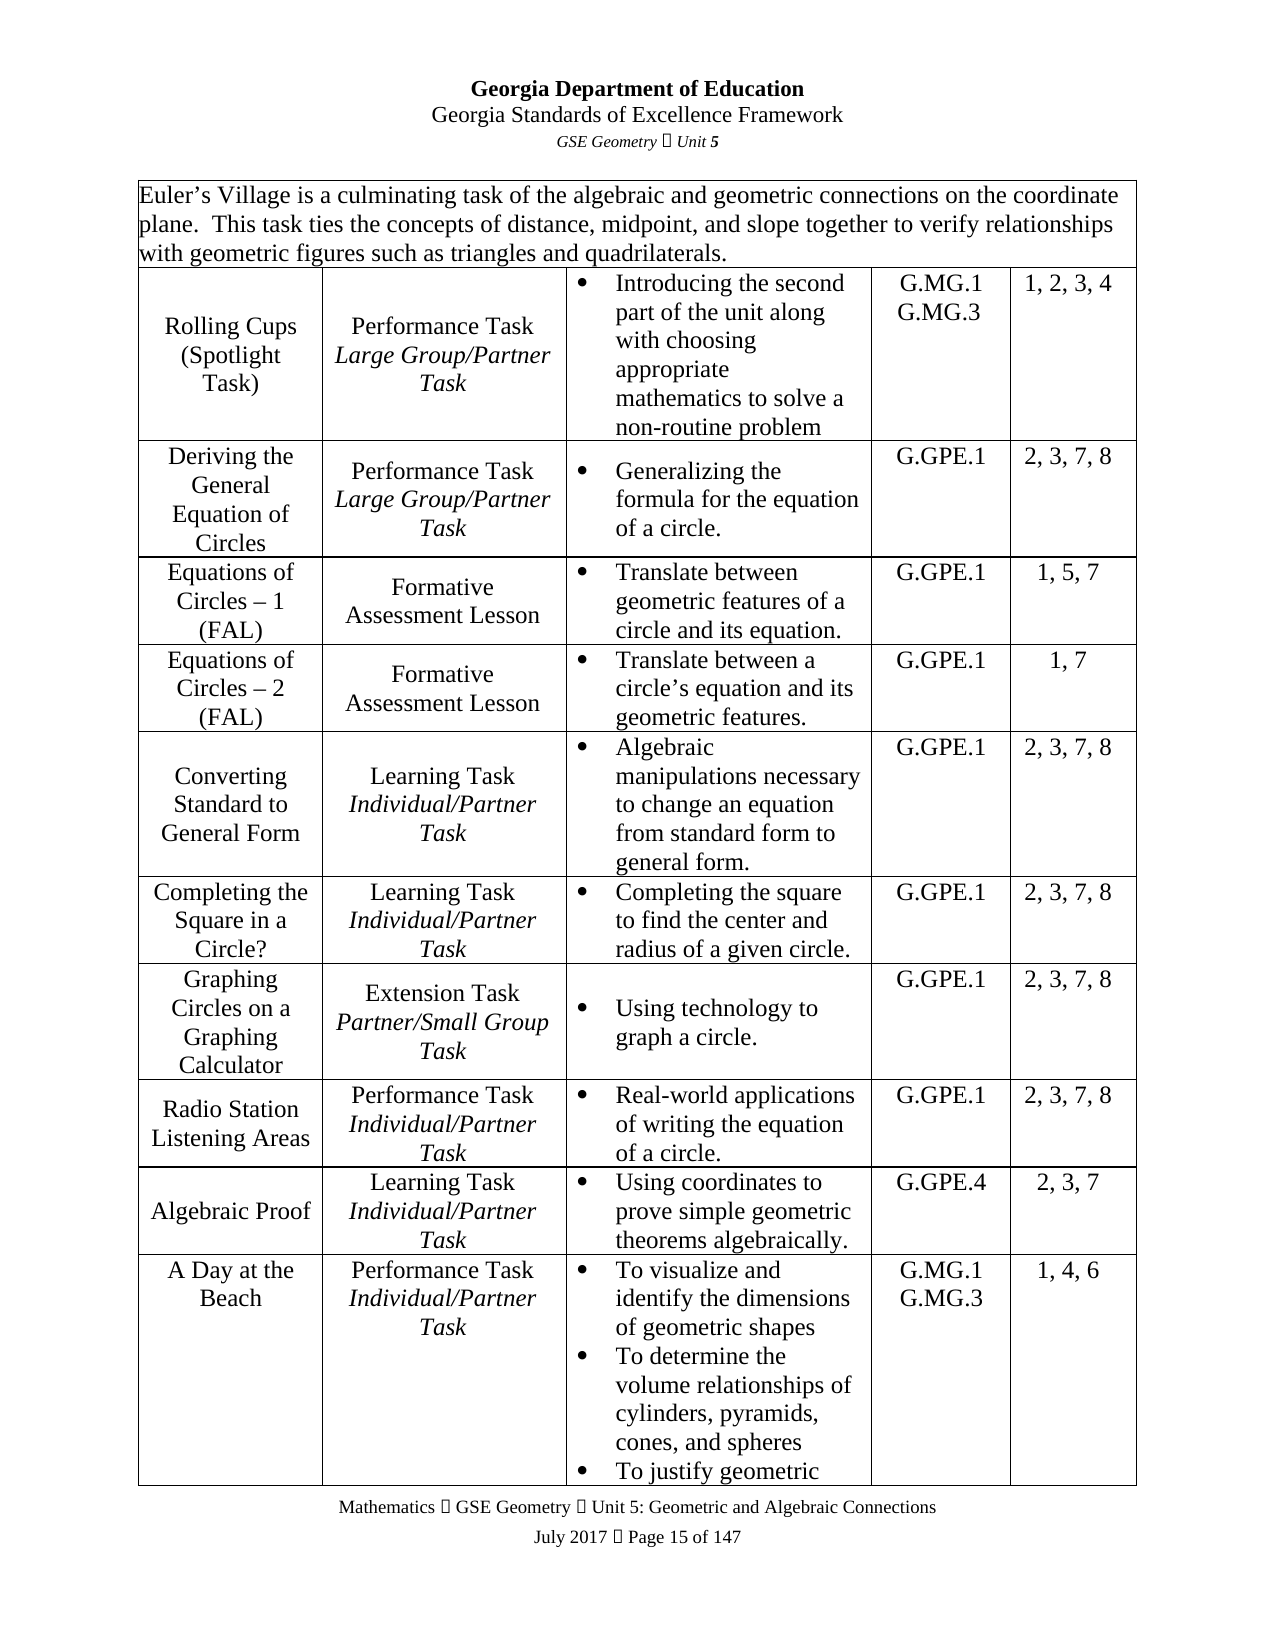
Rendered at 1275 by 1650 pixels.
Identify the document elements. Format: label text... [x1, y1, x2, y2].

table_cell 1, 2, 3, 4 [1011, 268, 1136, 440]
table_cell Learning Task Individual/Partner Task [323, 877, 566, 963]
table_cell 2, 3, 7, 8 [1011, 1080, 1136, 1166]
table_cell G.MG.1 G.MG.3 [872, 268, 1010, 440]
table_cell Radio Station Listening Areas [139, 1080, 322, 1166]
table_cell Generalizing the formula for the equation of a circle. [567, 441, 871, 556]
table_cell Formative Assessment Lesson [323, 645, 566, 731]
table_cell Using technology to graph a circle. [567, 964, 871, 1079]
table_cell Using coordinates to prove simple geometric theorems algebraically. [567, 1168, 871, 1254]
table_cell G.GPE.1 [872, 441, 1010, 556]
table_cell G.GPE.1 [872, 1080, 1010, 1166]
table_cell Translate between geometric features of a circle and its equation. [567, 558, 871, 644]
table_cell Completing the square to find the center and radius of a given circle. [567, 877, 871, 963]
table_cell Performance Task Large Group/Partner Task [323, 268, 566, 440]
table_cell Formative Assessment Lesson [323, 558, 566, 644]
table_cell 1, 4, 6 [1011, 1255, 1136, 1485]
table_cell 1, 5, 7 [1011, 558, 1136, 644]
table_cell Algebraic manipulations necessary to change an equation from standard form to general form. [567, 732, 871, 876]
table_cell Real-world applications of writing the equation of a circle. [567, 1080, 871, 1166]
table_cell Translate between a circle’s equation and its geometric features. [567, 645, 871, 731]
table_cell Performance Task Individual/Partner Task [323, 1080, 566, 1166]
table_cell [567, 1255, 871, 1485]
table_cell A Day at the Beach [139, 1255, 322, 1485]
table_cell G.GPE.1 [872, 877, 1010, 963]
table_cell Learning Task Individual/Partner Task [323, 732, 566, 876]
table_cell G.GPE.1 [872, 964, 1010, 1079]
table_cell Learning Task Individual/Partner Task [323, 1168, 566, 1254]
table_cell G.GPE.1 [872, 645, 1010, 731]
table_cell 2, 3, 7 [1011, 1168, 1136, 1254]
table_cell 2, 3, 7, 8 [1011, 441, 1136, 556]
table_cell Converting Standard to General Form [139, 732, 322, 876]
table_cell G.GPE.4 [872, 1168, 1010, 1254]
table_cell Algebraic Proof [139, 1168, 322, 1254]
table_cell Deriving the General Equation of Circles [139, 441, 322, 556]
table_cell Equations of Circles – 1 (FAL) [139, 558, 322, 644]
table_cell Graphing Circles on a Graphing Calculator [139, 964, 322, 1079]
table_cell Equations of Circles – 2 (FAL) [139, 645, 322, 731]
table_cell G.MG.1 G.MG.3 [872, 1255, 1010, 1485]
table_cell 1, 7 [1011, 645, 1136, 731]
table_cell Completing the Square in a Circle? [139, 877, 322, 963]
table_cell G.GPE.1 [872, 558, 1010, 644]
table_cell 2, 3, 7, 8 [1011, 964, 1136, 1079]
table_cell 2, 3, 7, 8 [1011, 877, 1136, 963]
table_cell Performance Task Large Group/Partner Task [323, 441, 566, 556]
table_cell Extension Task Partner/Small Group Task [323, 964, 566, 1079]
table_cell Rolling Cups (Spotlight Task) [139, 268, 322, 440]
table_cell Introducing the second part of the unit along with choosing appropriate mathematics to solve a non-routine problem [567, 268, 871, 440]
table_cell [323, 1255, 566, 1485]
table_cell 2, 3, 7, 8 [1011, 732, 1136, 876]
table_cell Euler’s Village is a culminating task of the algebraic and geometric connections on the coordinate plane. This task ties the concepts of distance, midpoint, and slope together to verify relationships with geometric figures such as triangles and quadrilaterals. [139, 181, 1136, 267]
table_cell G.GPE.1 [872, 732, 1010, 876]
